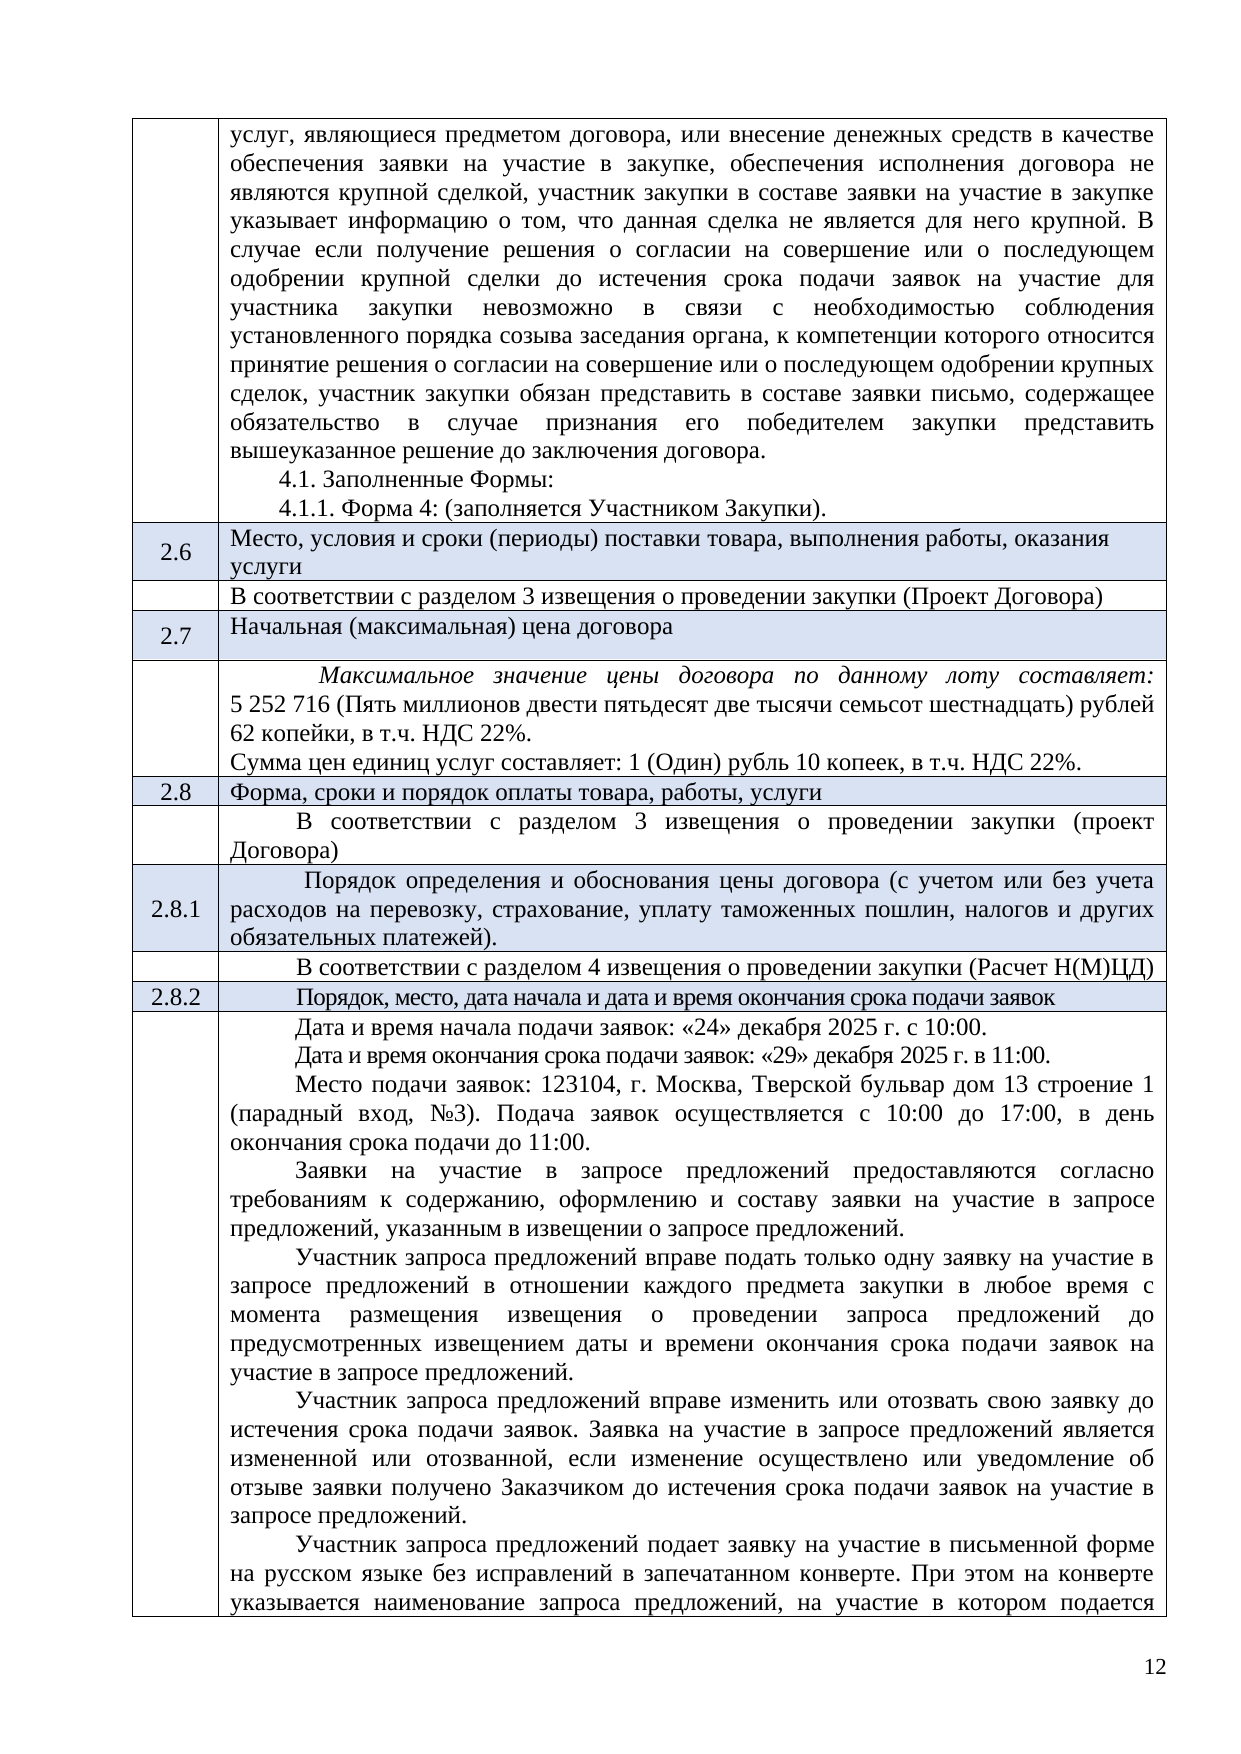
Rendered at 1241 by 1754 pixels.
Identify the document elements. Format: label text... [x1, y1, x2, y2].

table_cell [219, 1012, 1166, 1616]
table_cell [133, 952, 218, 981]
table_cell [219, 119, 1166, 522]
table_cell Порядок, место, дата начала и дата и время окончания срока подачи заявок [219, 982, 1166, 1011]
table_cell 2.7 [133, 611, 218, 659]
table_cell 2.8.2 [133, 982, 218, 1011]
table_cell Начальная (максимальная) цена договора [219, 611, 1166, 659]
table_cell [133, 661, 218, 776]
table_cell В соответствии с разделом 3 извещения о проведении закупки (Проект Договора) [219, 581, 1166, 610]
table_cell Форма, сроки и порядок оплаты товара, работы, услуги [219, 777, 1166, 805]
table_cell [133, 806, 218, 864]
table_cell 2.6 [133, 523, 218, 580]
table_cell Порядок определения и обоснования цены договора (с учетом или без учета расходов на перевозку, страхование, уплату таможенных пошлин, налогов и других обязательных платежей). [219, 865, 1166, 951]
table_cell [133, 1012, 218, 1616]
table_cell Место, условия и сроки (периоды) поставки товара, выполнения работы, оказания услуги [219, 523, 1166, 580]
table_cell В соответствии с разделом 3 извещения о проведении закупки (проект Договора) [219, 806, 1166, 864]
table_cell Максимальное значение цены договора по данному лоту составляет: 5 252 716 (Пять миллионов двести пятьдесят две тысячи семьсот шестнадцать) рублей 62 копейки, в т.ч. НДС 22%. Сумма цен единиц услуг составляет: 1 (Один) рубль 10 копеек, в т.ч. НДС 22%. [219, 661, 1166, 776]
table_cell [133, 119, 218, 522]
table_cell 2.8.1 [133, 865, 218, 951]
table_cell 2.8 [133, 777, 218, 805]
table_cell [133, 581, 218, 610]
table_cell В соответствии с разделом 4 извещения о проведении закупки (Расчет Н(М)ЦД) [219, 952, 1166, 981]
